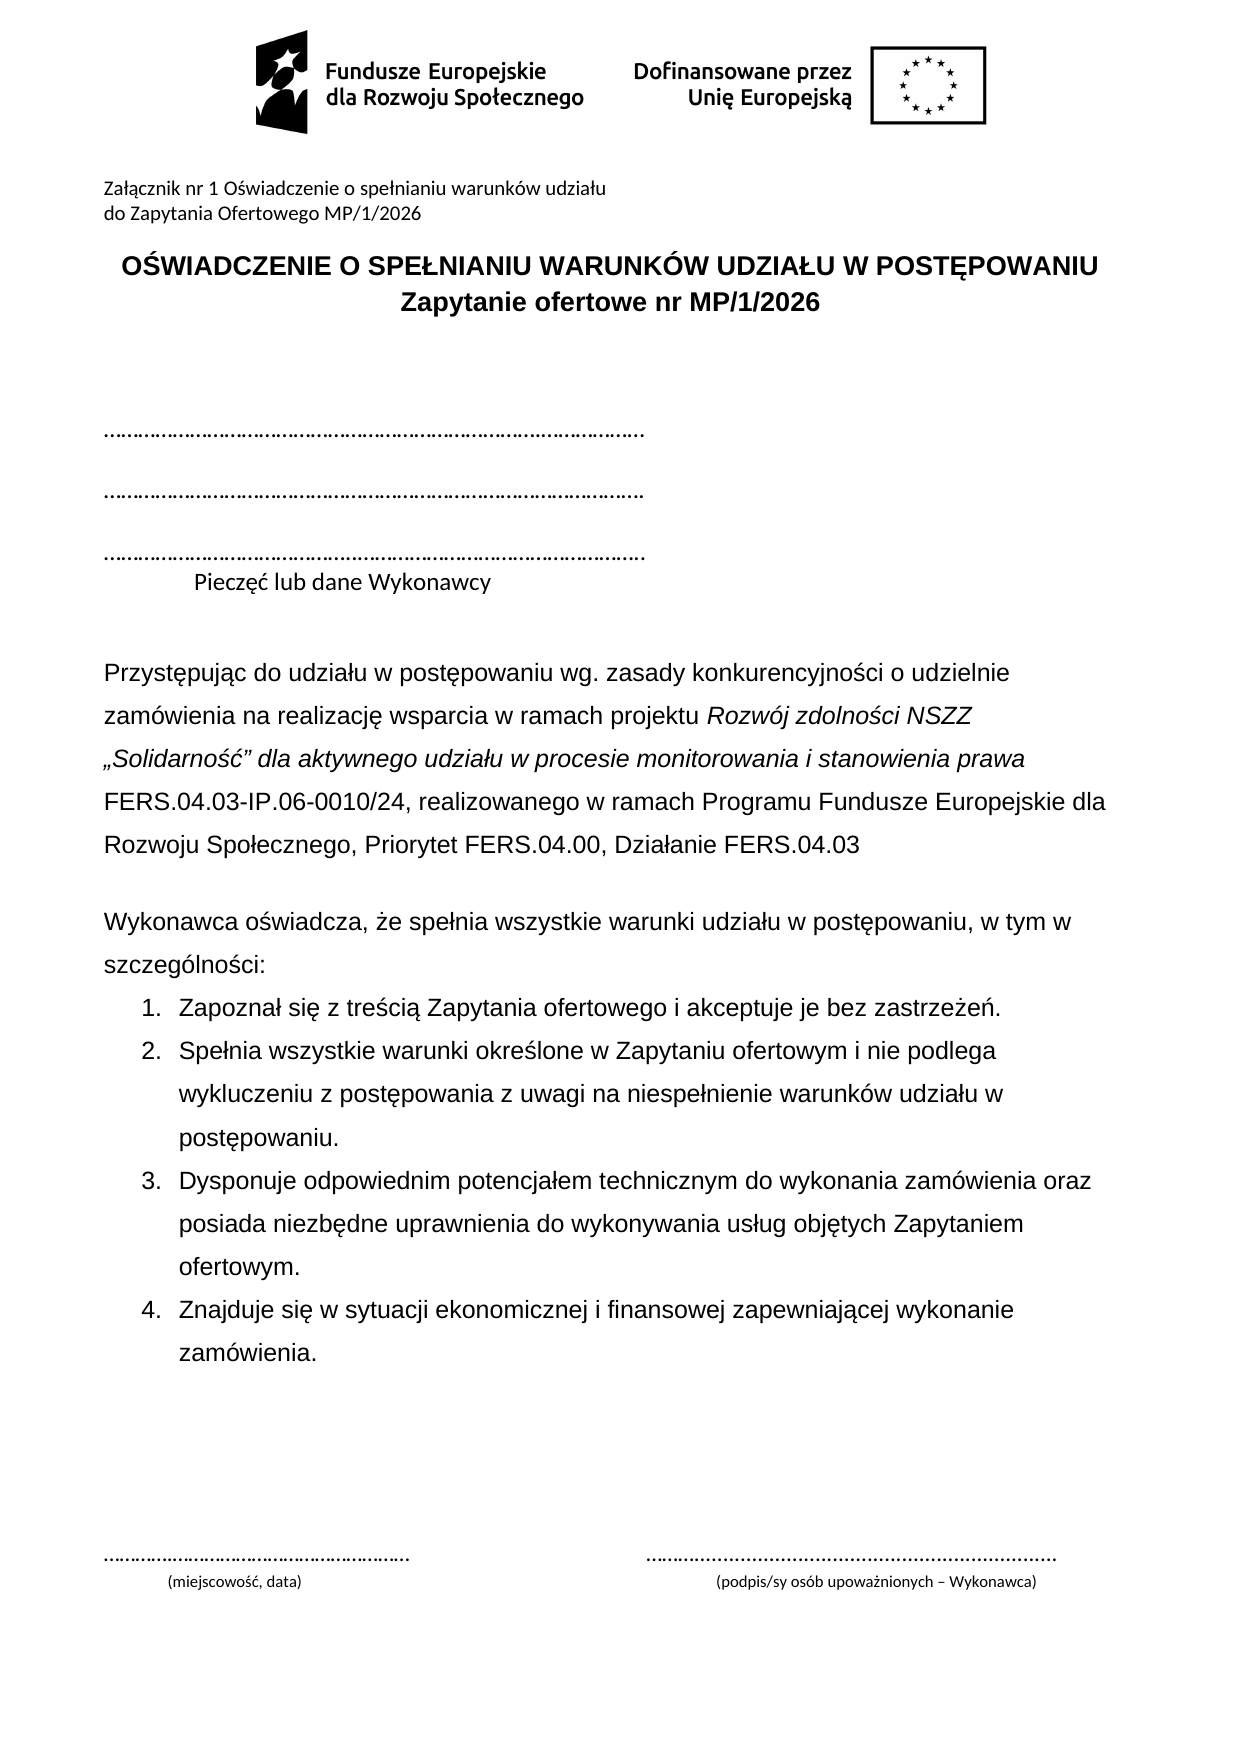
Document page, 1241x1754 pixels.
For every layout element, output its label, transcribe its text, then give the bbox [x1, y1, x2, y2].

list Znajduje się w sytuacji ekonomicznej i finansowej zapewniającej wykonanie zamówienia. [141, 1295, 1117, 1367]
text Pieczęć lub dane Wykonawcy [103, 566, 1117, 597]
text Załącznik nr 1 Oświadczenie o spełnianiu warunków udziału [103, 175, 1117, 200]
text Zapytanie ofertowe nr MP/1/2026 [103, 286, 1117, 317]
text Wykonawca oświadcza, że spełnia wszystkie warunki udziału w postępowaniu, w tym w szczególności: [103, 907, 1117, 979]
text ……………………………………..………………………………………….. [103, 536, 1117, 566]
list Dysponuje odpowiednim potencjałem technicznym do wykonania zamówienia oraz posiada niezbędne uprawnienia do wykonywania usług objętych Zapytaniem ofertowym. [141, 1166, 1117, 1281]
text Przystępując do udziału w postępowaniu wg. zasady konkurencyjności o udzielnie zamówienia na realizację wsparcia w ramach projektu Rozwój zdolności NSZZ „Solidarność” dla aktywnego udziału w procesie monitorowania i stanowienia prawa FERS.04.03-IP.06-0010/24, realizowanego w ramach Programu Fundusze Europejskie dla Rozwoju Społecznego, Priorytet FERS.04.00, Działanie FERS.04.03 [103, 658, 1117, 895]
text (miejscowość, data) (podpis/sy osób upoważnionych – Wykonawca) [103, 1571, 1117, 1592]
list Zapoznał się z treścią Zapytania ofertowego i akceptuje je bez zastrzeżeń. [141, 993, 1117, 1022]
list Spełnia wszystkie warunki określone w Zapytaniu ofertowym i nie podlega wykluczeniu z postępowania z uwagi na niespełnienie warunków udziału w postępowaniu. [141, 1036, 1117, 1151]
text ………………………………………………………………….……………… [103, 413, 1117, 444]
text …………………………………………………………………………………. [103, 474, 1117, 505]
text do Zapytania Ofertowego MP/1/2026 [103, 200, 1117, 226]
text OŚWIADCZENIE O SPEŁNIANIU WARUNKÓW UDZIAŁU W POSTĘPOWANIU [103, 250, 1117, 281]
text ………….……………………………………… ………............................................................... [103, 1539, 1117, 1567]
picture [230, 5, 1012, 160]
